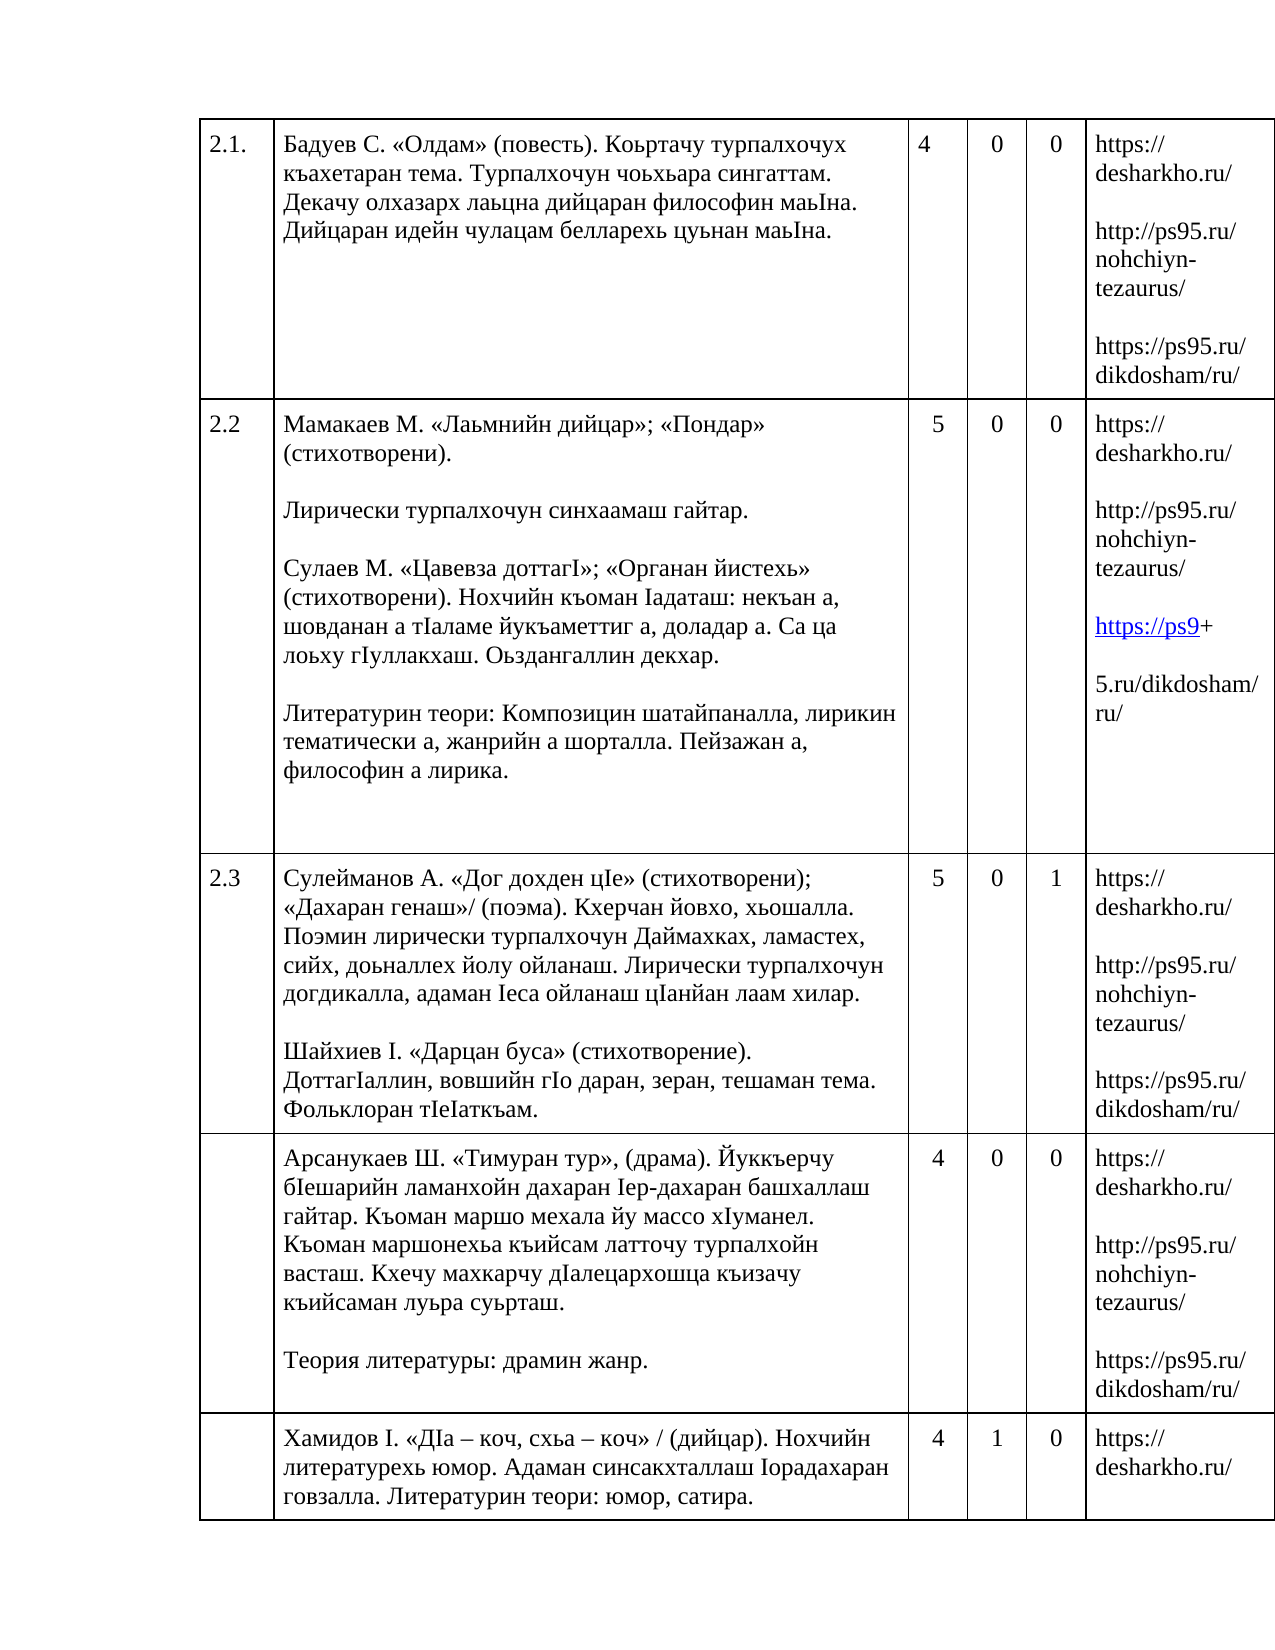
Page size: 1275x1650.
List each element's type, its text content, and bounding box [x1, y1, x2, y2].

table_cell 0 [968, 1134, 1026, 1412]
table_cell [1087, 1414, 1274, 1519]
table_cell Бадуев С. «Олдам» (повесть). Коьртачу турпалхочух къахетаран тема. Турпалхочун чоьхьара сингаттам. Декачу олхазарх лаьцна дийцаран философин маьIна. Дийцаран идейн чулацам белларехь цуьнан маьIна. [275, 120, 908, 398]
table_cell 2.1. [201, 120, 273, 398]
table_cell 2.2 [201, 400, 273, 852]
table_cell 0 [1027, 400, 1085, 852]
table_cell https://desharkho.ru/ http://ps95.ru/nohchiyn-tezaurus/ https://ps95.ru/dikdosham/ru/ [1087, 854, 1274, 1132]
table_cell [201, 1414, 273, 1519]
table_cell 5 [909, 854, 967, 1132]
table_cell 1 [968, 1414, 1026, 1519]
table_cell 0 [968, 400, 1026, 852]
table_cell 4 [909, 120, 967, 398]
table_cell https://desharkho.ru/ http://ps95.ru/nohchiyn-tezaurus/ https://ps9+ 5.ru/dikdosham/ru/ [1087, 400, 1274, 852]
table_cell https://desharkho.ru/ http://ps95.ru/nohchiyn-tezaurus/ https://ps95.ru/dikdosham/ru/ [1087, 1134, 1274, 1412]
table_cell 2.3 [201, 854, 273, 1132]
table_cell 0 [968, 120, 1026, 398]
table_cell Арсанукаев Ш. «Тимуран тур», (драма). Йуккъерчу бIешарийн ламанхойн дахаран Iер-дахаран башхаллаш гайтар. Къоман маршо мехала йу массо хIуманел. Къоман маршонехьа къийсам латточу турпалхойн васташ. Кхечу махкарчу дIалецархошца къизачу къийсаман луьра суьрташ. Теория литературы: драмин жанр. [275, 1134, 908, 1412]
table_cell 4 [909, 1134, 967, 1412]
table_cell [1087, 120, 1274, 398]
table_cell [201, 1134, 273, 1412]
table_cell 0 [1027, 1414, 1085, 1519]
table_cell 4 [909, 1414, 967, 1519]
table_cell 0 [1027, 1134, 1085, 1412]
table_cell 5 [909, 400, 967, 852]
table_cell Мамакаев М. «Лаьмнийн дийцар»; «Пондар» (стихотворени). Лирически турпалхочун синхаамаш гайтар. Сулаев М. «Цавевза доттагI»; «Органан йистехь» (стихотворени). Нохчийн къоман Iадаташ: некъан а, шовданан а тIаламе йукъаметтиг а, доладар а. Са ца лоьху гIуллакхаш. Оьздангаллин декхар. Литературин теори: Композицин шатайпаналла, лирикин тематически а, жанрийн а шорталла. Пейзажан а, философин а лирика. [275, 400, 908, 852]
table_cell 1 [1027, 854, 1085, 1132]
table_cell Сулейманов А. «Дог дохден цIе» (стихотворени); «Дахаран генаш»/ (поэма). Кхерчан йовхо, хьошалла. Поэмин лирически турпалхочун Даймахках, ламастех, сийх, доьналлех йолу ойланаш. Лирически турпалхочун догдикалла, адаман Iеса ойланаш цIанйан лаам хилар. Шайхиев I. «Дарцан буса» (стихотворение). ДоттагIаллин, вовшийн гIо даран, зеран, тешаман тема. Фольклоран тIеIаткъам. [275, 854, 908, 1132]
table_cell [275, 1414, 908, 1519]
table_cell 0 [1027, 120, 1085, 398]
table_cell 0 [968, 854, 1026, 1132]
